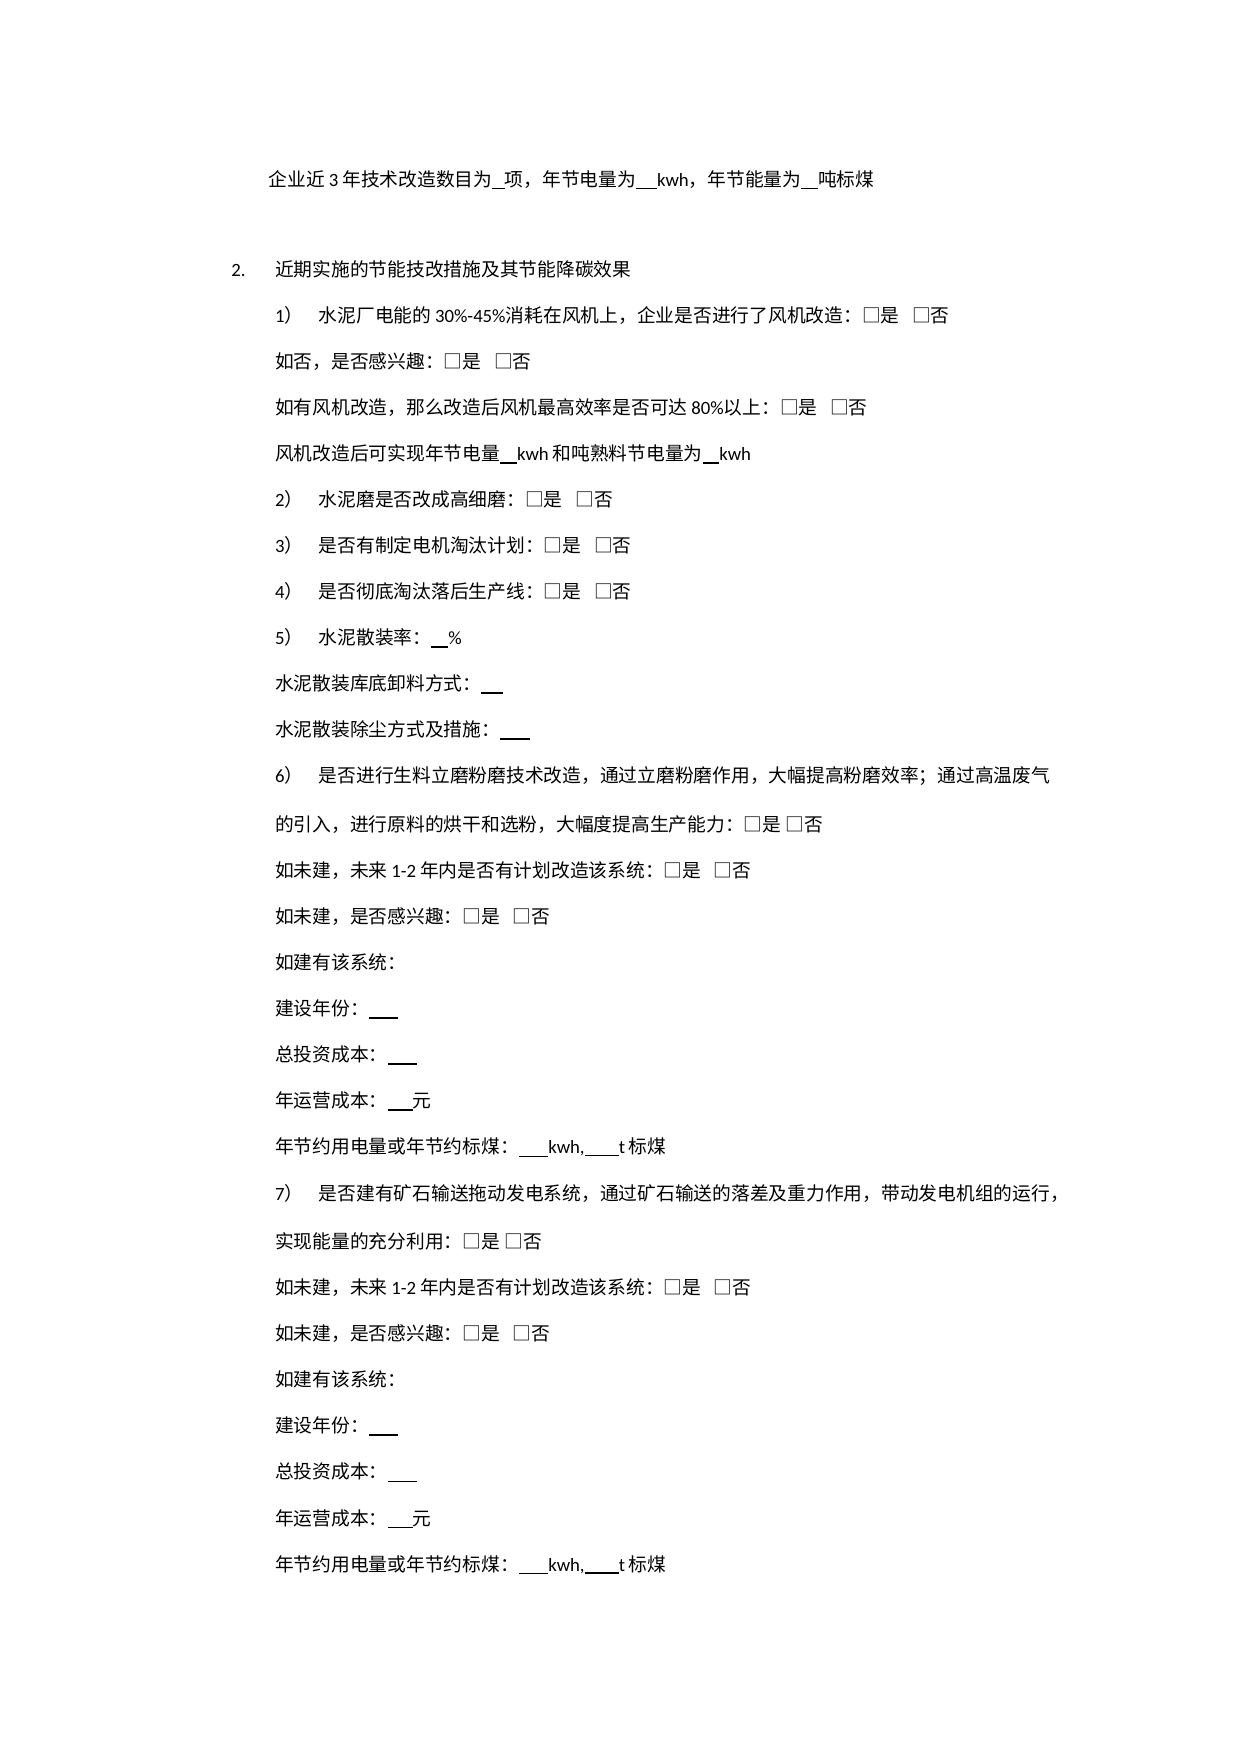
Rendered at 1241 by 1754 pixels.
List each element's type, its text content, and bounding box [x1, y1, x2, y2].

list 水泥散装除尘方式及措施： [275, 712, 1053, 745]
list 水泥散装率： % [275, 620, 1053, 653]
list 如否，是否感兴趣：□是 □否 [275, 344, 1053, 377]
list 如未建，是否感兴趣：□是 □否 [275, 899, 1053, 932]
list 如未建，是否感兴趣：□是 □否 [275, 1316, 1053, 1349]
list 总投资成本： [275, 1037, 1053, 1070]
list 年节约用电量或年节约标煤： kwh, t标煤 [275, 1547, 1053, 1579]
list 企业近3年技术改造数目为 项，年节电量为 kwh，年节能量为 吨标煤 [269, 162, 1053, 194]
list 如有风机改造，那么改造后风机最高效率是否可达80%以上：□是 □否 [275, 390, 1053, 423]
list 如未建，未来1-2年内是否有计划改造该系统：□是 □否 [275, 853, 1053, 886]
list 年运营成本： 元 [275, 1083, 1053, 1116]
list 是否有制定电机淘汰计划：□是 □否 [275, 528, 1053, 561]
list 年运营成本： 元 [275, 1501, 1053, 1533]
list 建设年份： [275, 1408, 1053, 1441]
list 是否进行生料立磨粉磨技术改造，通过立磨粉磨作用，大幅提高粉磨效率；通过高温废气的引入，进行原料的烘干和选粉，大幅度提高生产能力：□是 □否 [275, 758, 1053, 840]
list 是否彻底淘汰落后生产线：□是 □否 [275, 574, 1053, 607]
list 如建有该系统： [275, 1362, 1053, 1395]
list 年节约用电量或年节约标煤： kwh, t标煤 [275, 1129, 1053, 1162]
list 如未建，未来1-2年内是否有计划改造该系统：□是 □否 [275, 1270, 1053, 1303]
list 水泥磨是否改成高细磨：□是 □否 [275, 482, 1053, 515]
list 水泥散装库底卸料方式： [275, 666, 1053, 699]
list 建设年份： [275, 991, 1053, 1024]
list 风机改造后可实现年节电量 kwh和吨熟料节电量为 kwh [275, 436, 1053, 469]
list 水泥厂电能的30%-45%消耗在风机上，企业是否进行了风机改造：□是 □否 [275, 298, 1053, 331]
list 近期实施的节能技改措施及其节能降碳效果 [231, 252, 1053, 284]
list 是否建有矿石输送拖动发电系统，通过矿石输送的落差及重力作用，带动发电机组的运行，实现能量的充分利用：□是 □否 [275, 1176, 1053, 1257]
list 如建有该系统： [275, 945, 1053, 978]
list 总投资成本： [275, 1454, 1053, 1487]
